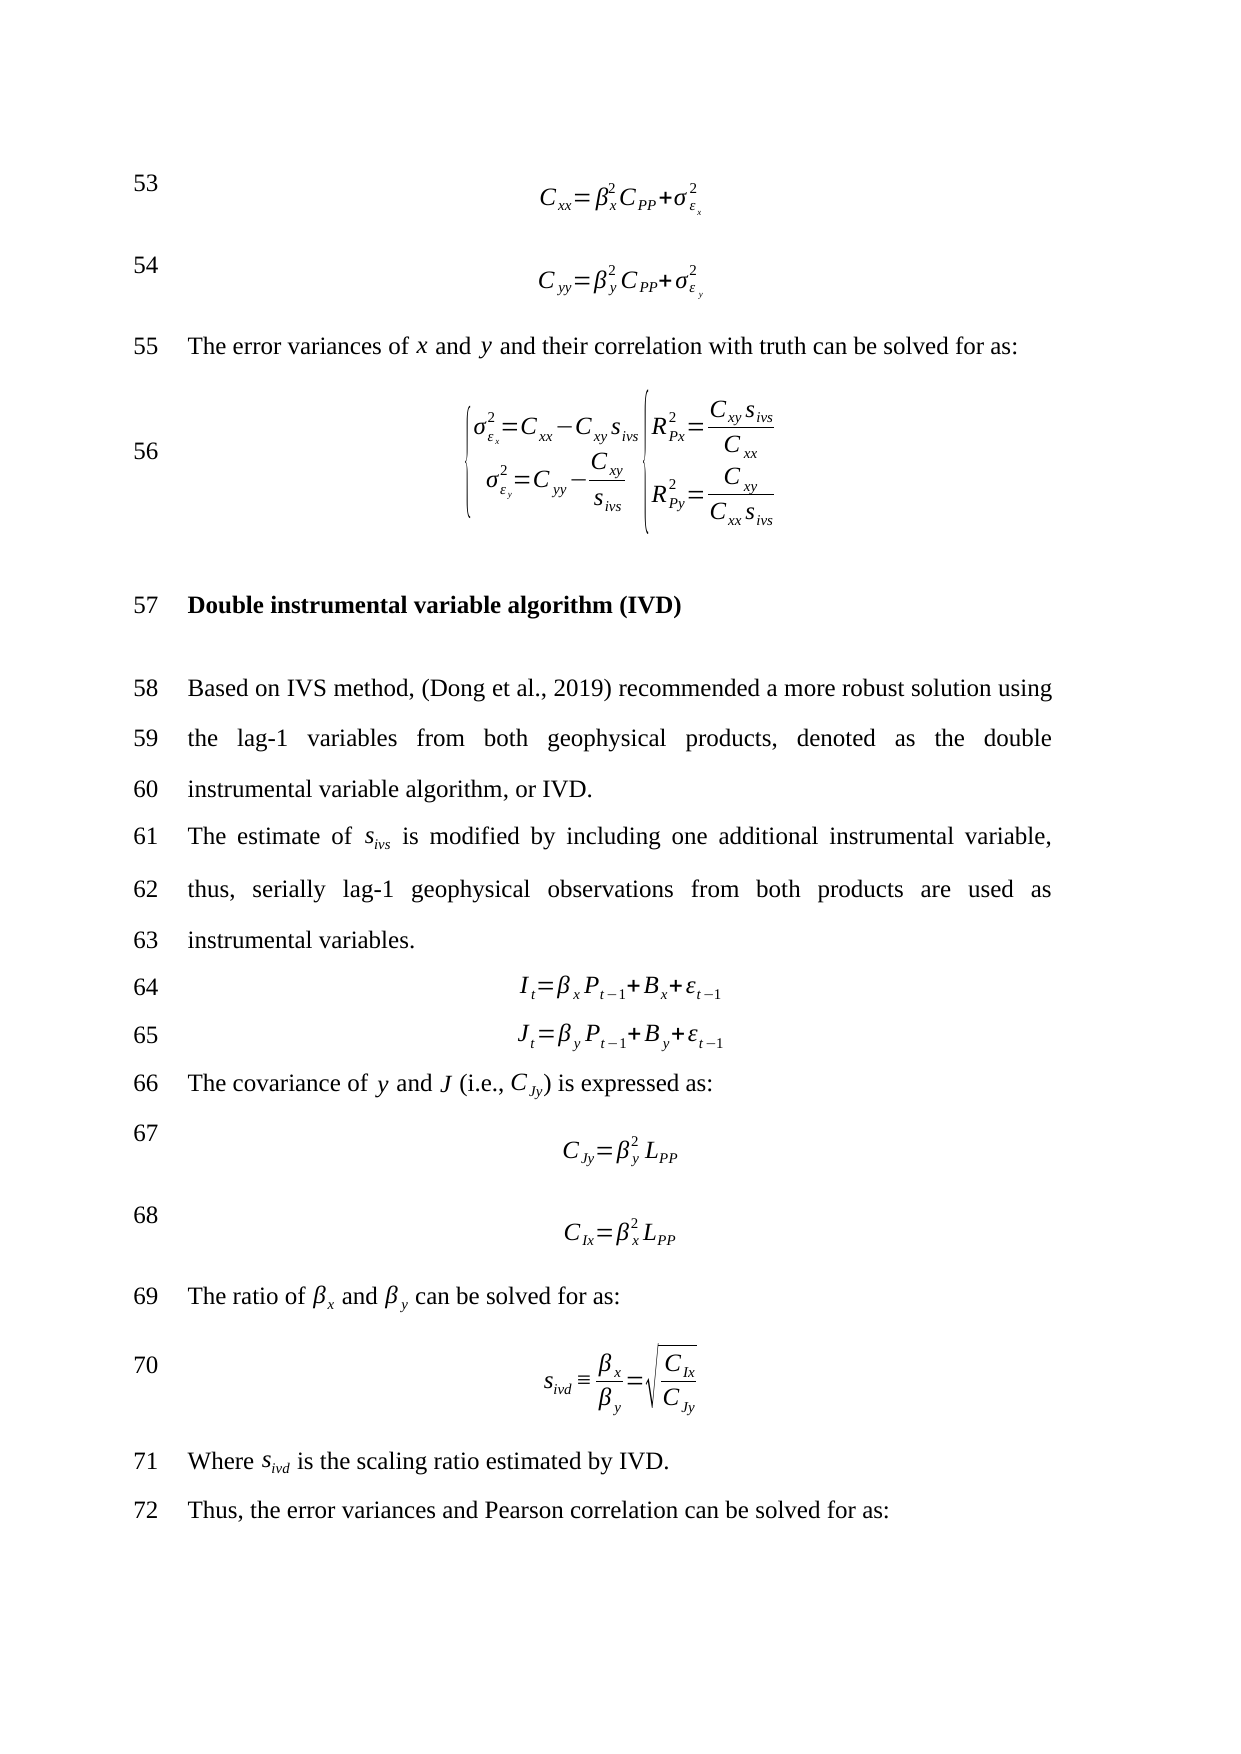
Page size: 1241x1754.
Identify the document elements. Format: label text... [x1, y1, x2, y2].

text The estimate of is modified by including one additional instrumental variable, thus, serially lag-1 geophysical observations from both products are used as instrumental variables. [187, 820, 1053, 956]
subtitle Double instrumental variable algorithm (IVD) [187, 588, 1053, 622]
text Based on IVS method, (Dong et al., 2019) recommended a more robust solution using the lag-1 variables from both geophysical products, denoted as the double instrumental variable algorithm, or IVD. [187, 670, 1053, 806]
text Where is the scaling ratio estimated by IVD. [187, 1444, 1053, 1478]
text The error variances of and and their correlation with truth can be solved for as: [187, 328, 1053, 362]
text The covariance of and (i.e., ) is expressed as: [187, 1067, 1053, 1101]
text Thus, the error variances and Pearson correlation can be solved for as: [187, 1493, 1053, 1527]
text The ratio of and can be solved for as: [187, 1280, 1053, 1314]
